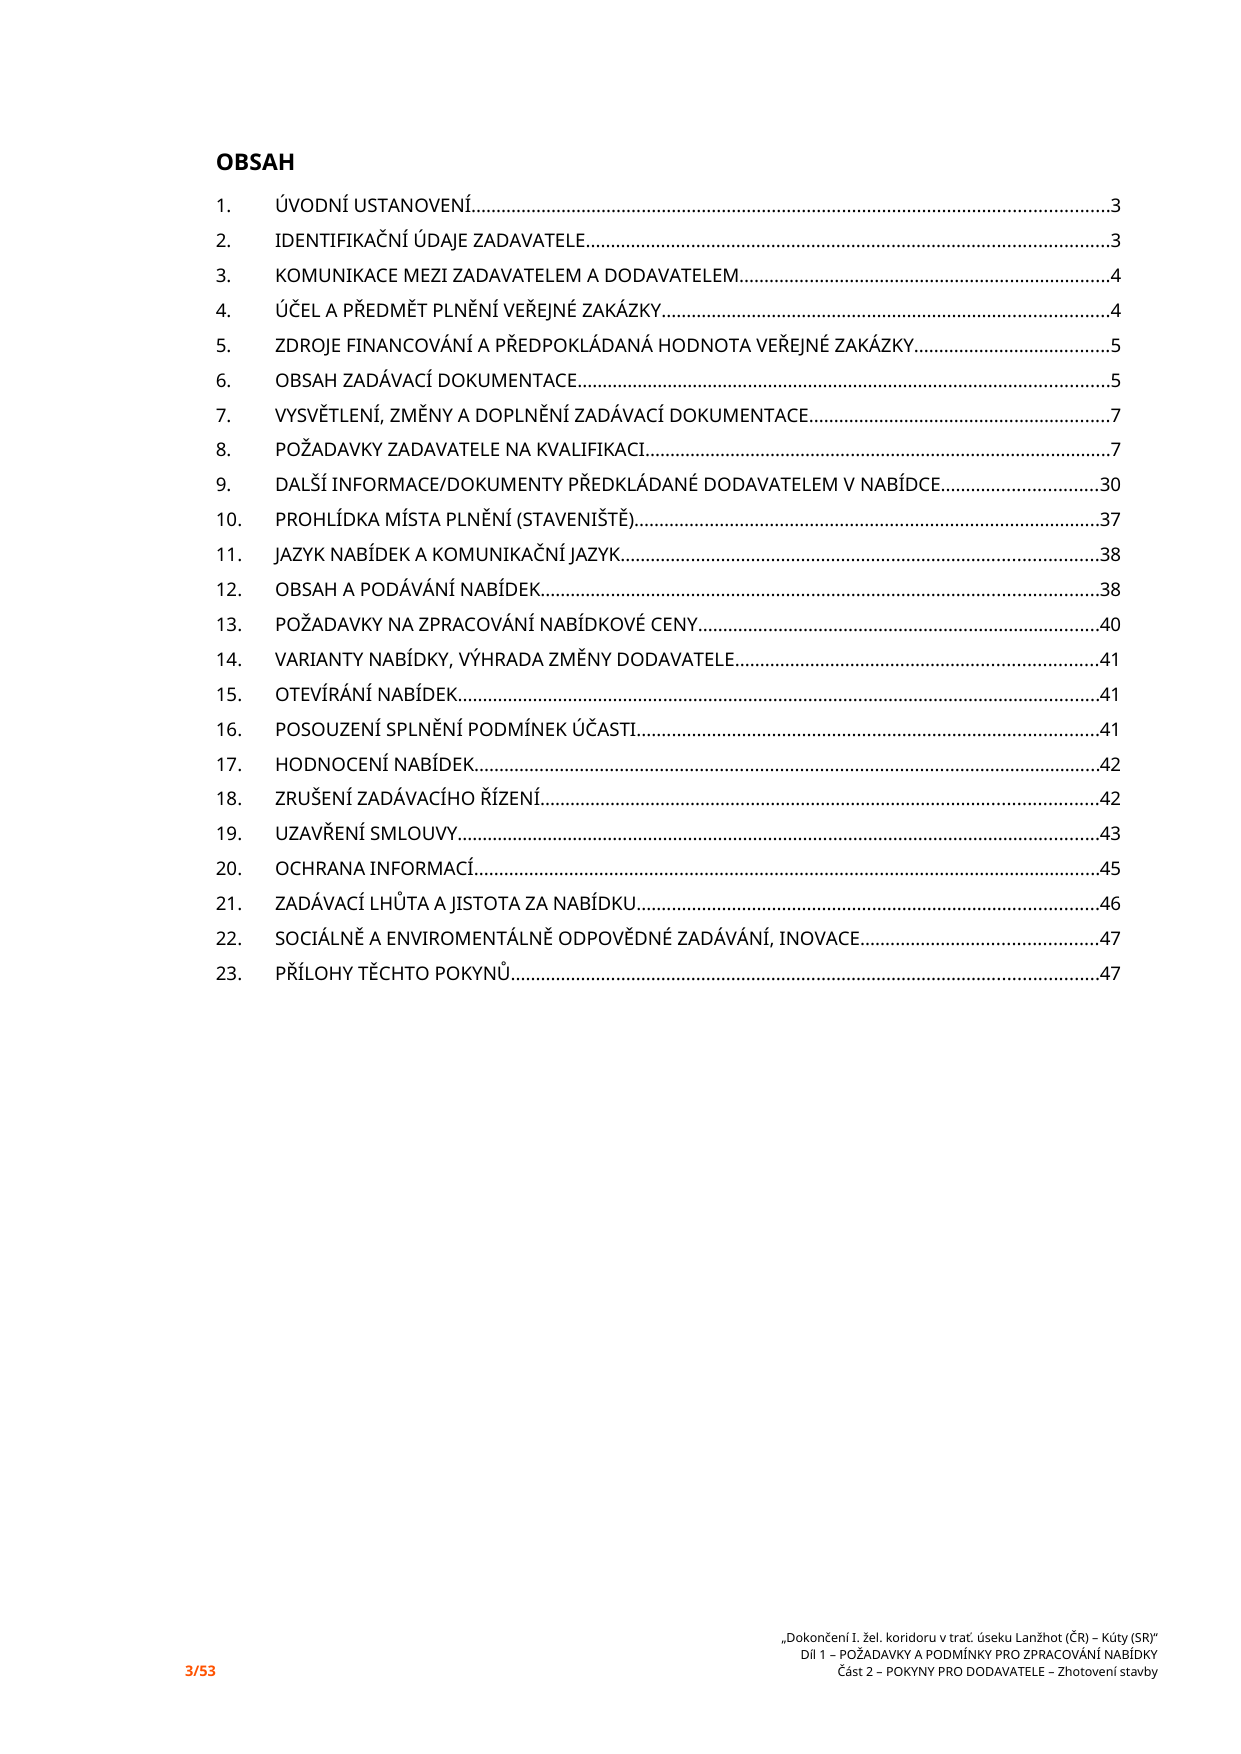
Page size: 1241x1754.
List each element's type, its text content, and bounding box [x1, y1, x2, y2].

text 19. UZAVŘENÍ SMLOUVY 43 [216, 821, 1122, 846]
text 15. OTEVÍRÁNÍ NABÍDEK 41 [216, 681, 1122, 707]
text 23. PŘÍLOHY TĚCHTO POKYNŮ 47 [216, 960, 1122, 986]
text 17. HODNOCENÍ NABÍDEK 42 [216, 751, 1122, 776]
text 11. JAZYK NABÍDEK A KOMUNIKAČNÍ JAZYK 38 [216, 541, 1122, 567]
text 18. ZRUŠENÍ ZADÁVACÍHO ŘÍZENÍ 42 [216, 786, 1122, 811]
text 13. POŽADAVKY NA ZPRACOVÁNÍ NABÍDKOVÉ CENY 40 [216, 611, 1122, 637]
text 21. ZADÁVACÍ LHŮTA A JISTOTA ZA NABÍDKU 46 [216, 890, 1122, 916]
text 2. IDENTIFIKAČNÍ ÚDAJE ZADAVATELE 3 [216, 227, 1122, 253]
text 9. DALŠÍ INFORMACE/DOKUMENTY PŘEDKLÁDANÉ DODAVATELEM v NABÍDCE 30 [216, 472, 1122, 497]
text 5. ZDROJE FINANCOVÁNÍ a PŘEDPOKLÁDANÁ HODNOTA VEŘEJNÉ ZAKÁZKY 5 [216, 332, 1122, 358]
text 20. OCHRANA INFORMACÍ 45 [216, 856, 1122, 881]
text 8. POŽADAVKY ZADAVATELE NA KVALIFIKACI 7 [216, 437, 1122, 462]
text 3. KOMUNIKACE MEZI ZADAVATELEM a DODAVATELEM 4 [216, 262, 1122, 288]
text Obsah [216, 146, 1122, 177]
text 14. VARIANTY NABÍDKY, VÝHRADA ZMĚNY DODAVATELE 41 [216, 646, 1122, 672]
text 10. PROHLÍDKA MÍSTA PLNĚNÍ (STAVENIŠTĚ) 37 [216, 507, 1122, 532]
text 4. ÚČEL a PŘEDMĚT PLNĚNÍ VEŘEJNÉ ZAKÁZKY 4 [216, 297, 1122, 323]
text 22. SOCIÁLNĚ A ENVIROMENTÁLNĚ ODPOVĚDNÉ ZADÁVÁNÍ, INOVACE 47 [216, 925, 1122, 951]
text 16. POSOUZENÍ SPLNĚNÍ PODMÍNEK ÚČASTI 41 [216, 716, 1122, 741]
text 12. OBSAH a PODÁVÁNÍ NABÍDEK 38 [216, 576, 1122, 602]
text 6. OBSAH ZADÁVACÍ DOKUMENTACE 5 [216, 367, 1122, 392]
text 1. ÚVODNÍ USTANOVENÍ 3 [216, 192, 1122, 218]
text 7. VYSVĚTLENÍ, ZMĚNY a DOPLNĚNÍ ZADÁVACÍ DOKUMENTACE 7 [216, 402, 1122, 427]
